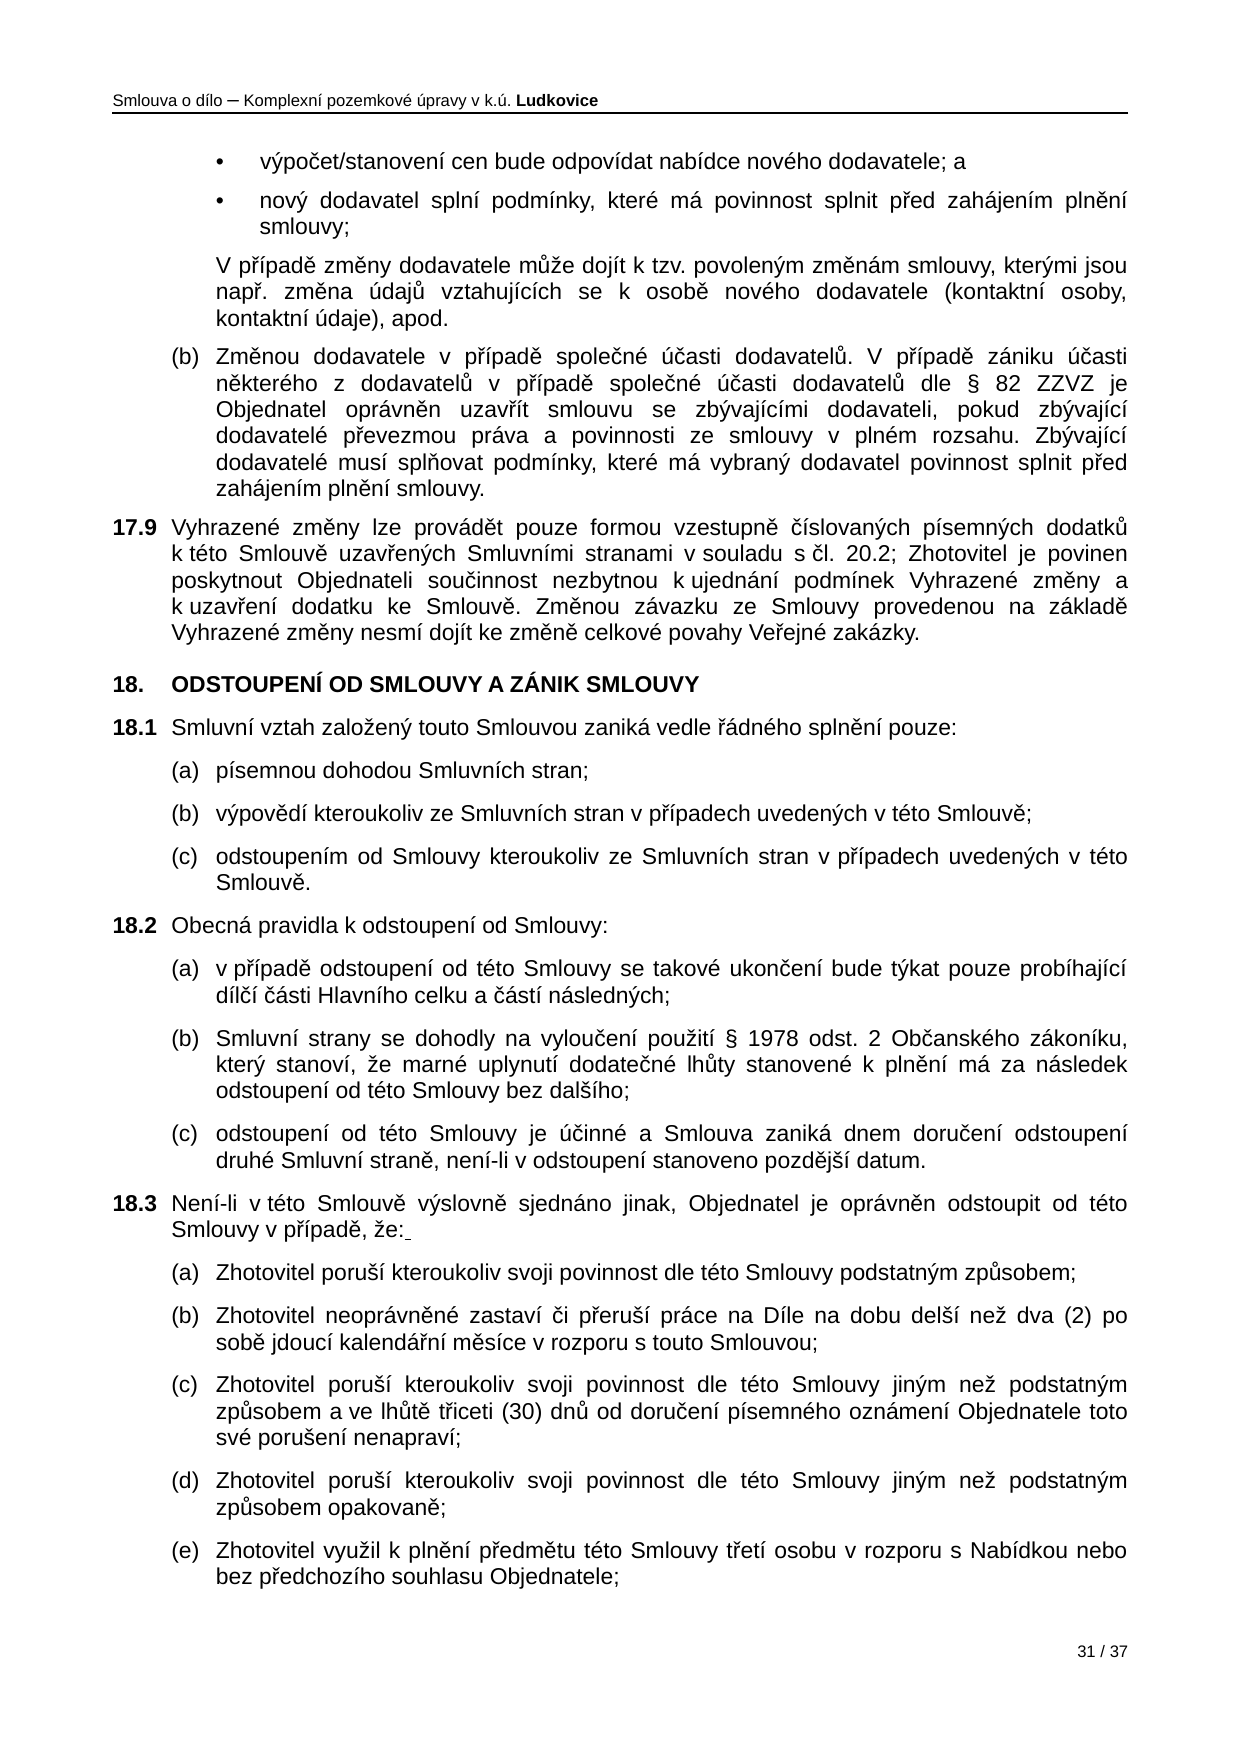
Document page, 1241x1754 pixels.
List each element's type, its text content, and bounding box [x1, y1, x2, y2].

list Zhotovitel poruší kteroukoliv svoji povinnost dle této Smlouvy podstatným způsobem; [171, 1259, 1128, 1285]
list Změnou dodavatele v případě společné účasti dodavatelů. V případě zániku účasti některého z dodavatelů v případě společné účasti dodavatelů dle § 82 ZZVZ je Objednatel oprávněn uzavřít smlouvu se zbývajícími dodavateli, pokud zbývající dodavatelé převezmou práva a povinnosti ze smlouvy v plném rozsahu. Zbývající dodavatelé musí splňovat podmínky, které má vybraný dodavatel povinnost splnit před zahájením plnění smlouvy. [171, 343, 1128, 501]
list Zhotovitel neoprávněné zastaví či přeruší práce na Díle na dobu delší než dva (2) po sobě jdoucí kalendářní měsíce v rozporu s touto Smlouvou; [171, 1302, 1128, 1355]
text • výpočet/stanovení cen bude odpovídat nabídce nového dodavatele; a [216, 148, 1128, 174]
text Není-li v této Smlouvě výslovně sjednáno jinak, Objednatel je oprávněn odstoupit od této Smlouvy v případě, že: [112, 1190, 1128, 1242]
text Obecná pravidla k odstoupení od Smlouvy: [112, 912, 1128, 938]
text Vyhrazené změny lze provádět pouze formou vzestupně číslovaných písemných dodatků k této Smlouvě uzavřených Smluvními stranami v souladu s čl. 20.2; Zhotovitel je povinen poskytnout Objednateli součinnost nezbytnou k ujednání podmínek Vyhrazené změny a k uzavření dodatku ke Smlouvě. Změnou závazku ze Smlouvy provedenou na základě Vyhrazené změny nesmí dojít ke změně celkové povahy Veřejné zakázky. [112, 514, 1128, 646]
text Smluvní vztah založený touto Smlouvou zaniká vedle řádného splnění pouze: [112, 714, 1128, 740]
text ODSTOUPENÍ OD SMLOUVY a zánik smlouvy [112, 671, 1128, 697]
text odstoupení od této Smlouvy je účinné a Smlouva zaniká dnem doručení odstoupení druhé Smluvní straně, není-li v odstoupení stanoveno pozdější datum. [171, 1120, 1128, 1173]
text Zhotovitel poruší kteroukoliv svoji povinnost dle této Smlouvy jiným než podstatným způsobem opakovaně; [171, 1467, 1128, 1520]
list v případě odstoupení od této Smlouvy se takové ukončení bude týkat pouze probíhající dílčí části Hlavního celku a částí následných; [171, 955, 1128, 1008]
text výpovědí kteroukoliv ze Smluvních stran v případech uvedených v této Smlouvě; [171, 800, 1128, 826]
text Zhotovitel využil k plnění předmětu této Smlouvy třetí osobu v rozporu s Nabídkou nebo bez předchozího souhlasu Objednatele; [171, 1537, 1128, 1589]
text Zhotovitel poruší kteroukoliv svoji povinnost dle této Smlouvy jiným než podstatným způsobem a ve lhůtě třiceti (30) dnů od doručení písemného oznámení Objednatele toto své porušení nenapraví; [171, 1371, 1128, 1451]
text Smluvní strany se dohodly na vyloučení použití § 1978 odst. 2 Občanského zákoníku, který stanoví, že marné uplynutí dodatečné lhůty stanovené k plnění má za následek odstoupení od této Smlouvy bez dalšího; [171, 1024, 1128, 1104]
text V případě změny dodavatele může dojít k tzv. povoleným změnám smlouvy, kterými jsou např. změna údajů vztahujících se k osobě nového dodavatele (kontaktní osoby, kontaktní údaje), apod. [216, 252, 1128, 331]
text odstoupením od Smlouvy kteroukoliv ze Smluvních stran v případech uvedených v této Smlouvě. [171, 843, 1128, 896]
text • nový dodavatel splní podmínky, které má povinnost splnit před zahájením plnění smlouvy; [216, 187, 1128, 239]
list písemnou dohodou Smluvních stran; [171, 757, 1128, 783]
